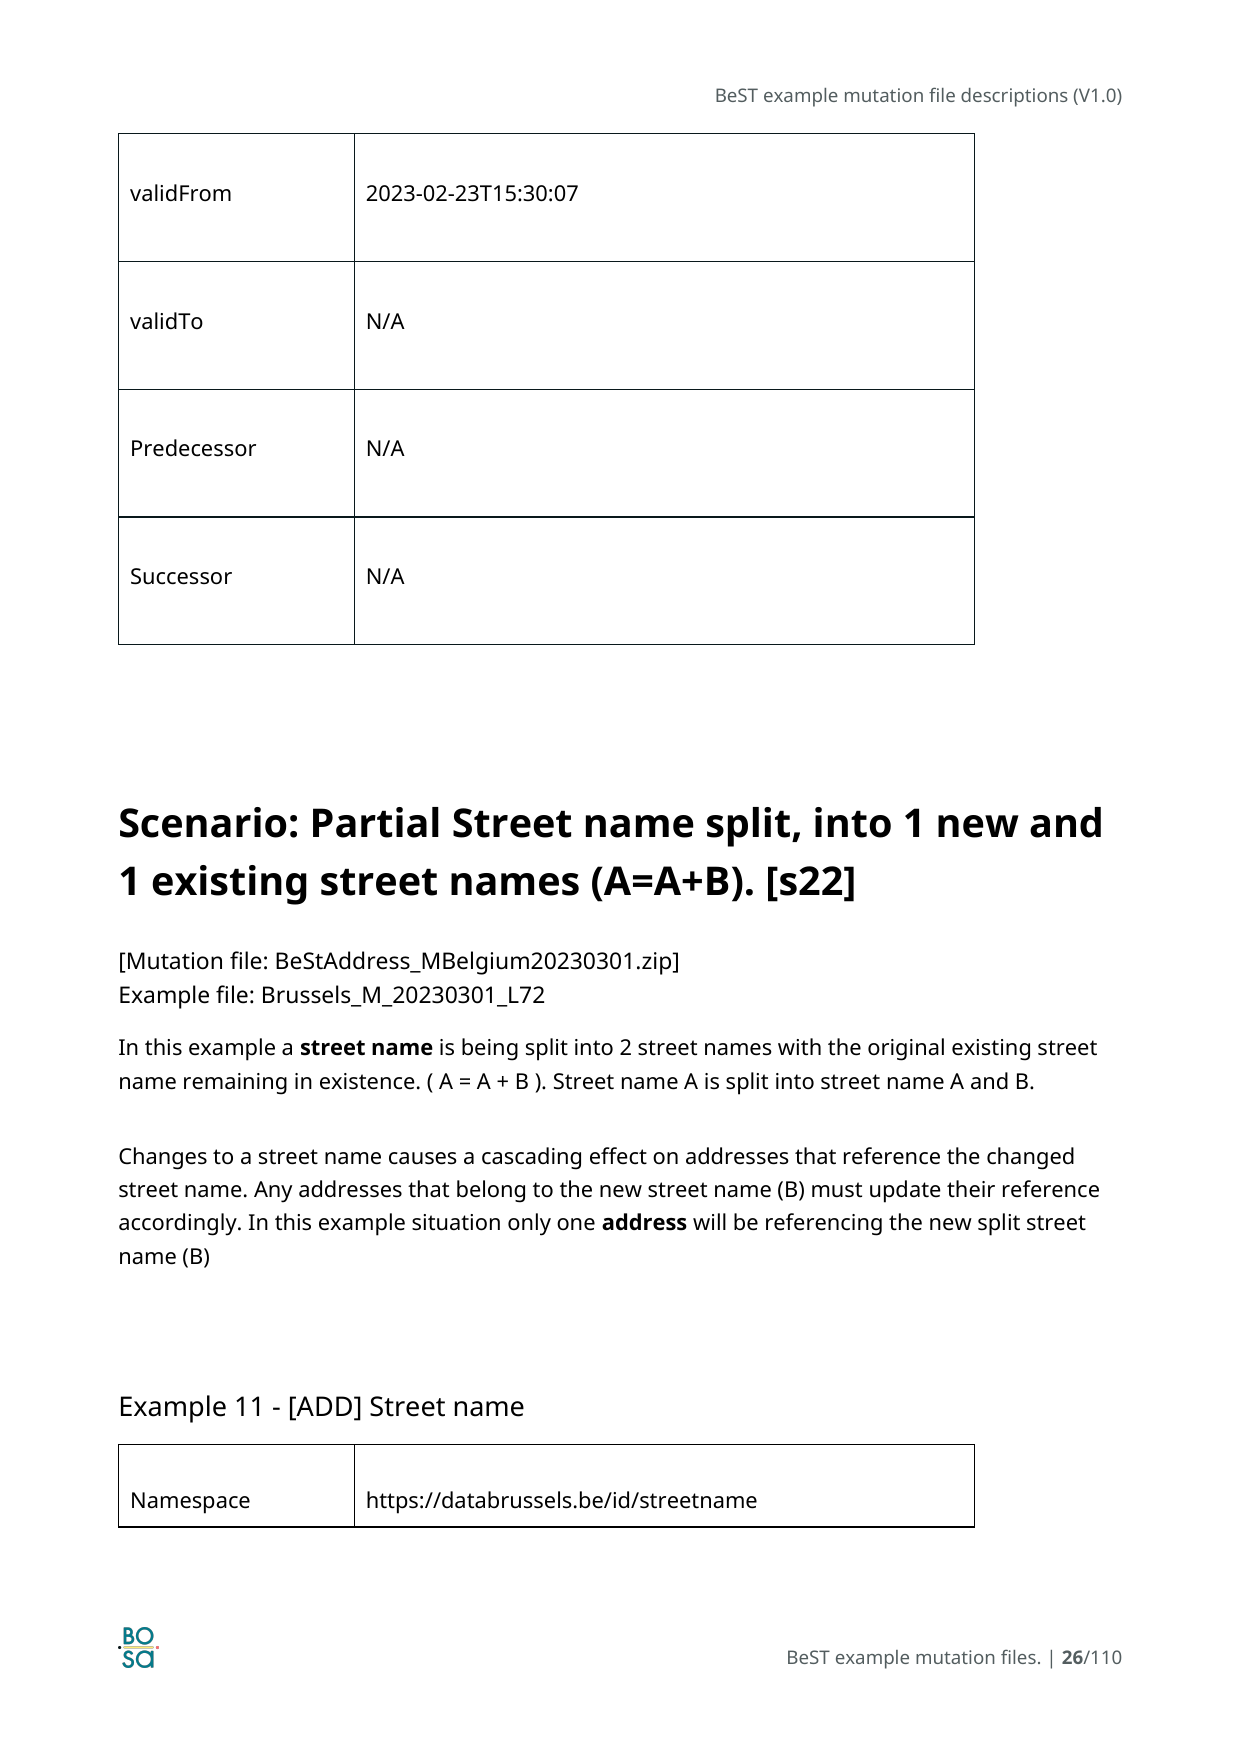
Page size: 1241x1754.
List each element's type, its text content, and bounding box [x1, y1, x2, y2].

table_cell validFrom [119, 134, 354, 261]
subtitle Example 11 - [ADD] Street name [118, 1387, 1122, 1424]
table_cell validTo [119, 262, 354, 389]
table_header Namespace [119, 1445, 354, 1526]
picture [118, 1627, 159, 1668]
text Changes to a street name causes a cascading effect on addresses that reference the changed street name. Any addresses that belong to the new street name (B) must update their reference accordingly. In this example situation only one address will be referencing the new split street name (B) [118, 1137, 1122, 1271]
table_cell N/A [355, 262, 974, 389]
table_header https://databrussels.be/id/streetname [355, 1445, 974, 1526]
table_cell 2023-02-23T15:30:07 [355, 134, 974, 261]
text In this example a street name is being split into 2 street names with the original existing street name remaining in existence. ( A = A + B ). Street name A is split into street name A and B. [118, 1029, 1122, 1096]
table_cell Predecessor [119, 390, 354, 516]
table_cell N/A [355, 518, 974, 644]
table_cell Successor [119, 518, 354, 644]
table_cell N/A [355, 390, 974, 516]
subtitle [Mutation file: BeStAddress_MBelgium20230301.zip] Example file: Brussels_M_20230301_L72 [118, 945, 1122, 1010]
subtitle Scenario: Partial Street name split, into 1 new and 1 existing street names (A=A+B). [s22] [118, 795, 1122, 907]
